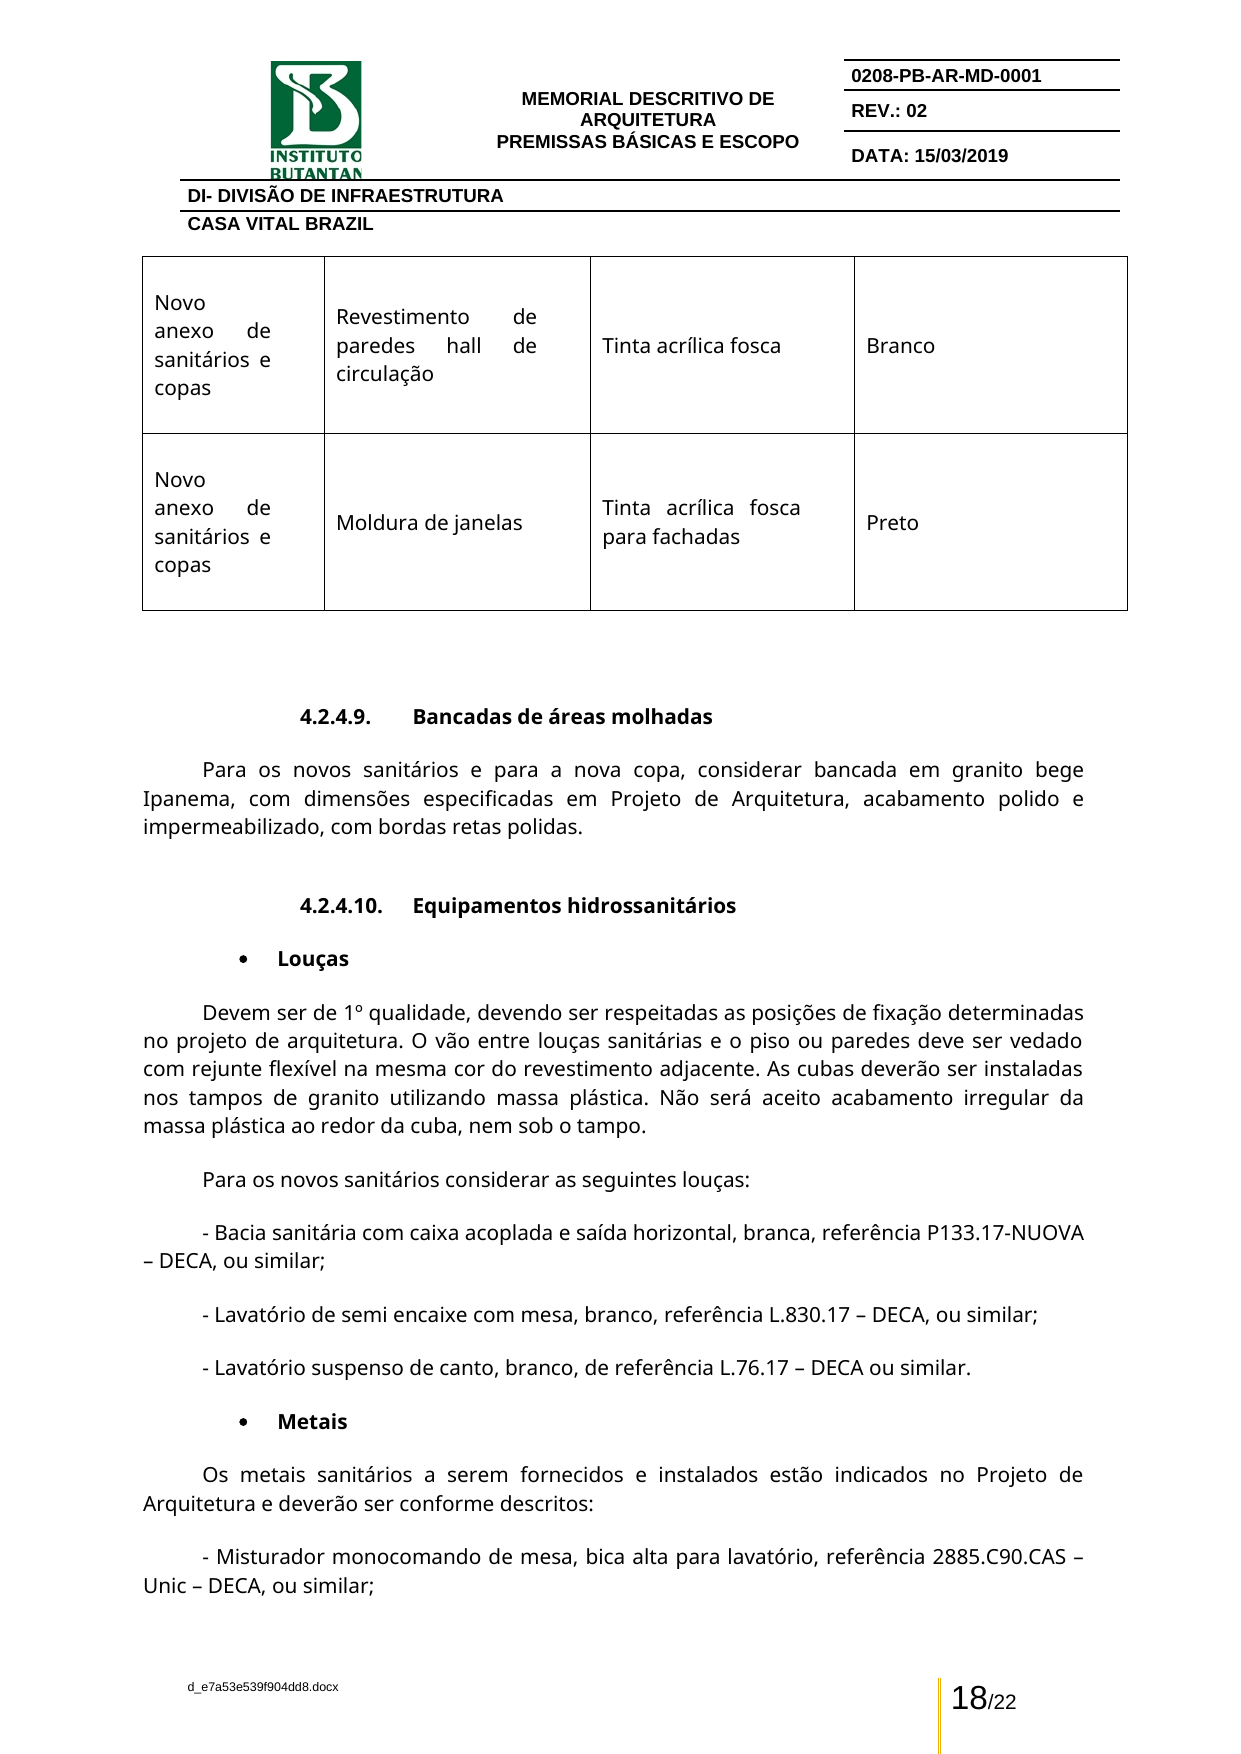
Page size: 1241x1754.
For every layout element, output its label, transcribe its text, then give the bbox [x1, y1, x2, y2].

table_cell Branco [855, 257, 1127, 433]
text - Bacia sanitária com caixa acoplada e saída horizontal, branca, referência P133.17-NUOVA – DECA, ou similar; [143, 1218, 1085, 1275]
table_cell Preto [855, 434, 1127, 610]
table_cell Moldura de janelas [325, 434, 590, 610]
text Para os novos sanitários e para a nova copa, considerar bancada em granito bege Ipanema, com dimensões especificadas em Projeto de Arquitetura, acabamento polido e impermeabilizado, com bordas retas polidas. [143, 755, 1085, 841]
list Bancadas de áreas molhadas [300, 702, 1085, 730]
table_cell Novo anexo de sanitários e copas [143, 257, 324, 433]
list Equipamentos hidrossanitários [300, 891, 1085, 919]
table_cell Revestimento de paredes hall de circulação [325, 257, 590, 433]
text Devem ser de 1º qualidade, devendo ser respeitadas as posições de fixação determinadas no projeto de arquitetura. O vão entre louças sanitárias e o piso ou paredes deve ser vedado com rejunte flexível na mesma cor do revestimento adjacente. As cubas deverão ser instaladas nos tampos de granito utilizando massa plástica. Não será aceito acabamento irregular da massa plástica ao redor da cuba, nem sob o tampo. [143, 998, 1085, 1140]
table_cell Novo anexo de sanitários e copas [143, 434, 324, 610]
picture [270, 61, 362, 179]
text - Lavatório suspenso de canto, branco, de referência L.76.17 – DECA ou similar. [143, 1353, 1085, 1382]
table_cell Tinta acrílica fosca [591, 257, 854, 433]
text - Misturador monocomando de mesa, bica alta para lavatório, referência 2885.C90.CAS – Unic – DECA, ou similar; [143, 1542, 1085, 1599]
text Para os novos sanitários considerar as seguintes louças: [143, 1165, 1085, 1193]
text - Lavatório de semi encaixe com mesa, branco, referência L.830.17 – DECA, ou similar; [143, 1300, 1085, 1328]
text Os metais sanitários a serem fornecidos e instalados estão indicados no Projeto de Arquitetura e deverão ser conforme descritos: [143, 1460, 1085, 1517]
list Metais [239, 1407, 1085, 1435]
table_cell Tinta acrílica fosca para fachadas [591, 434, 854, 610]
list Louças [239, 944, 1085, 973]
